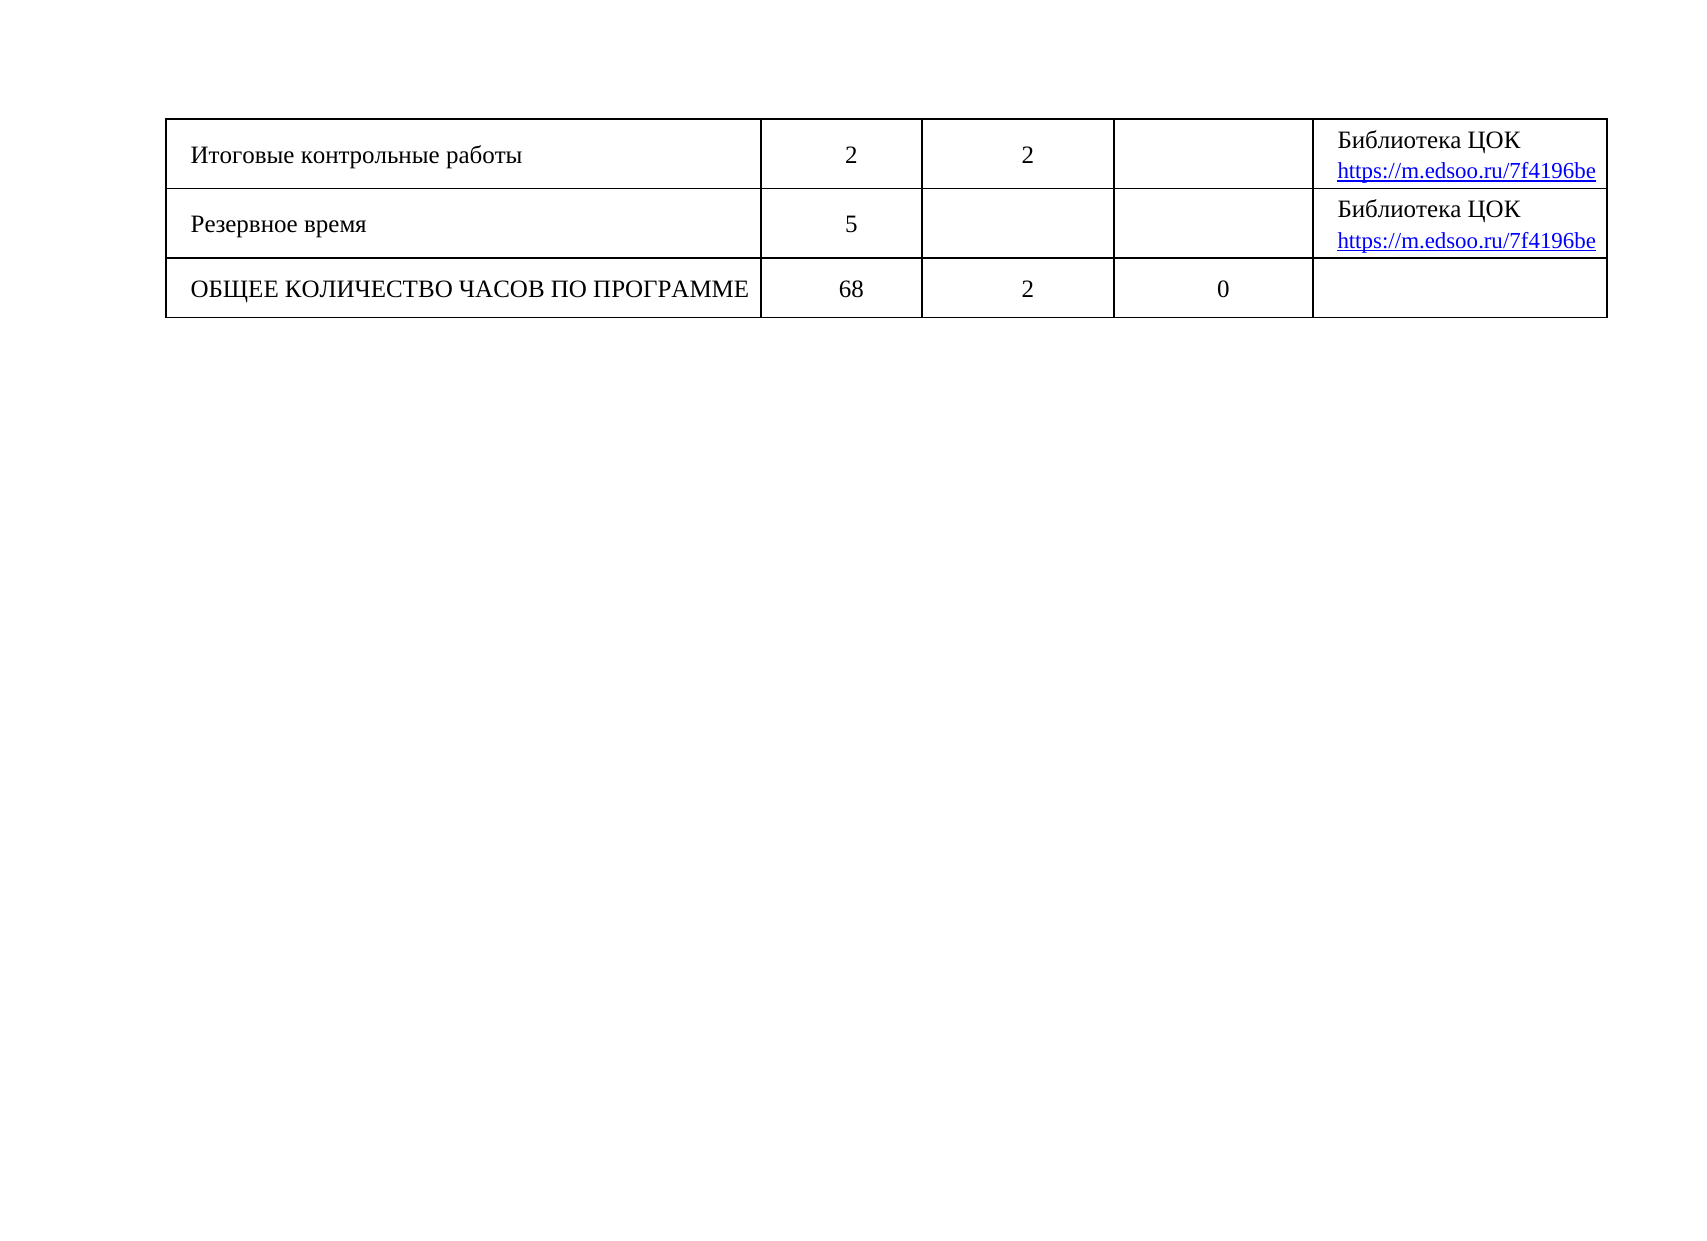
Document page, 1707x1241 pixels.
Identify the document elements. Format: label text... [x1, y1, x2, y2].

table_cell 5 [762, 189, 921, 257]
table_cell Итоговые контрольные работы [167, 120, 760, 188]
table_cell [1314, 189, 1606, 257]
table_cell [1115, 189, 1312, 257]
table_cell ОБЩЕЕ КОЛИЧЕСТВО ЧАСОВ ПО ПРОГРАММЕ [167, 259, 760, 317]
table_cell 2 [923, 259, 1113, 317]
table_cell 68 [762, 259, 921, 317]
table_cell Резервное время [167, 189, 760, 257]
table_cell 2 [762, 120, 921, 188]
table_cell [923, 189, 1113, 257]
table_cell [1115, 120, 1312, 188]
table_cell 2 [923, 120, 1113, 188]
table_cell [1314, 259, 1606, 317]
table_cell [1314, 120, 1606, 188]
table_cell 0 [1115, 259, 1312, 317]
